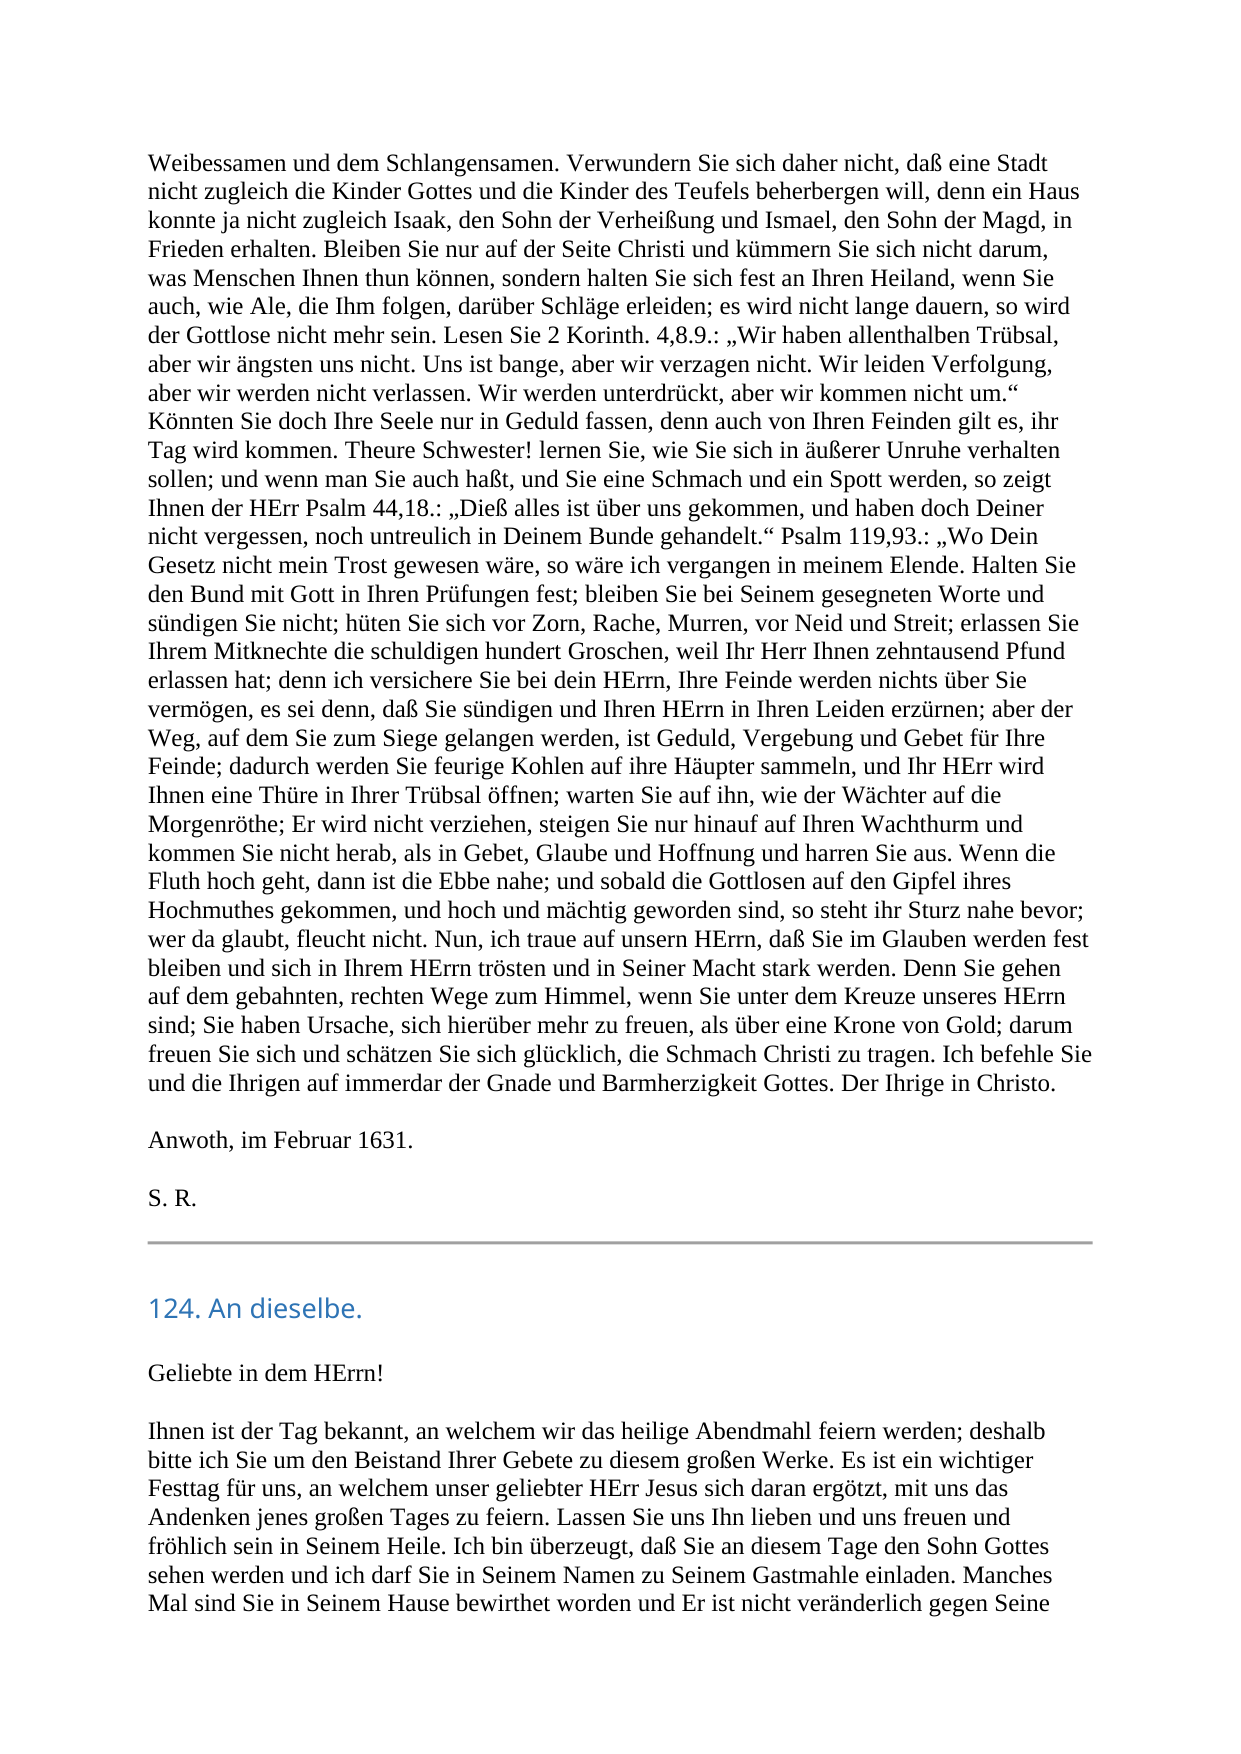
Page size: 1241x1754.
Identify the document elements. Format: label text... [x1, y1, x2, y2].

text S. R. [148, 1183, 1093, 1212]
text Geliebte in dem HErrn! [148, 1358, 1093, 1387]
text Anwoth, im Februar 1631. [148, 1126, 1093, 1154]
subtitle 124. An dieselbe. [148, 1289, 1093, 1326]
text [148, 1416, 1093, 1617]
